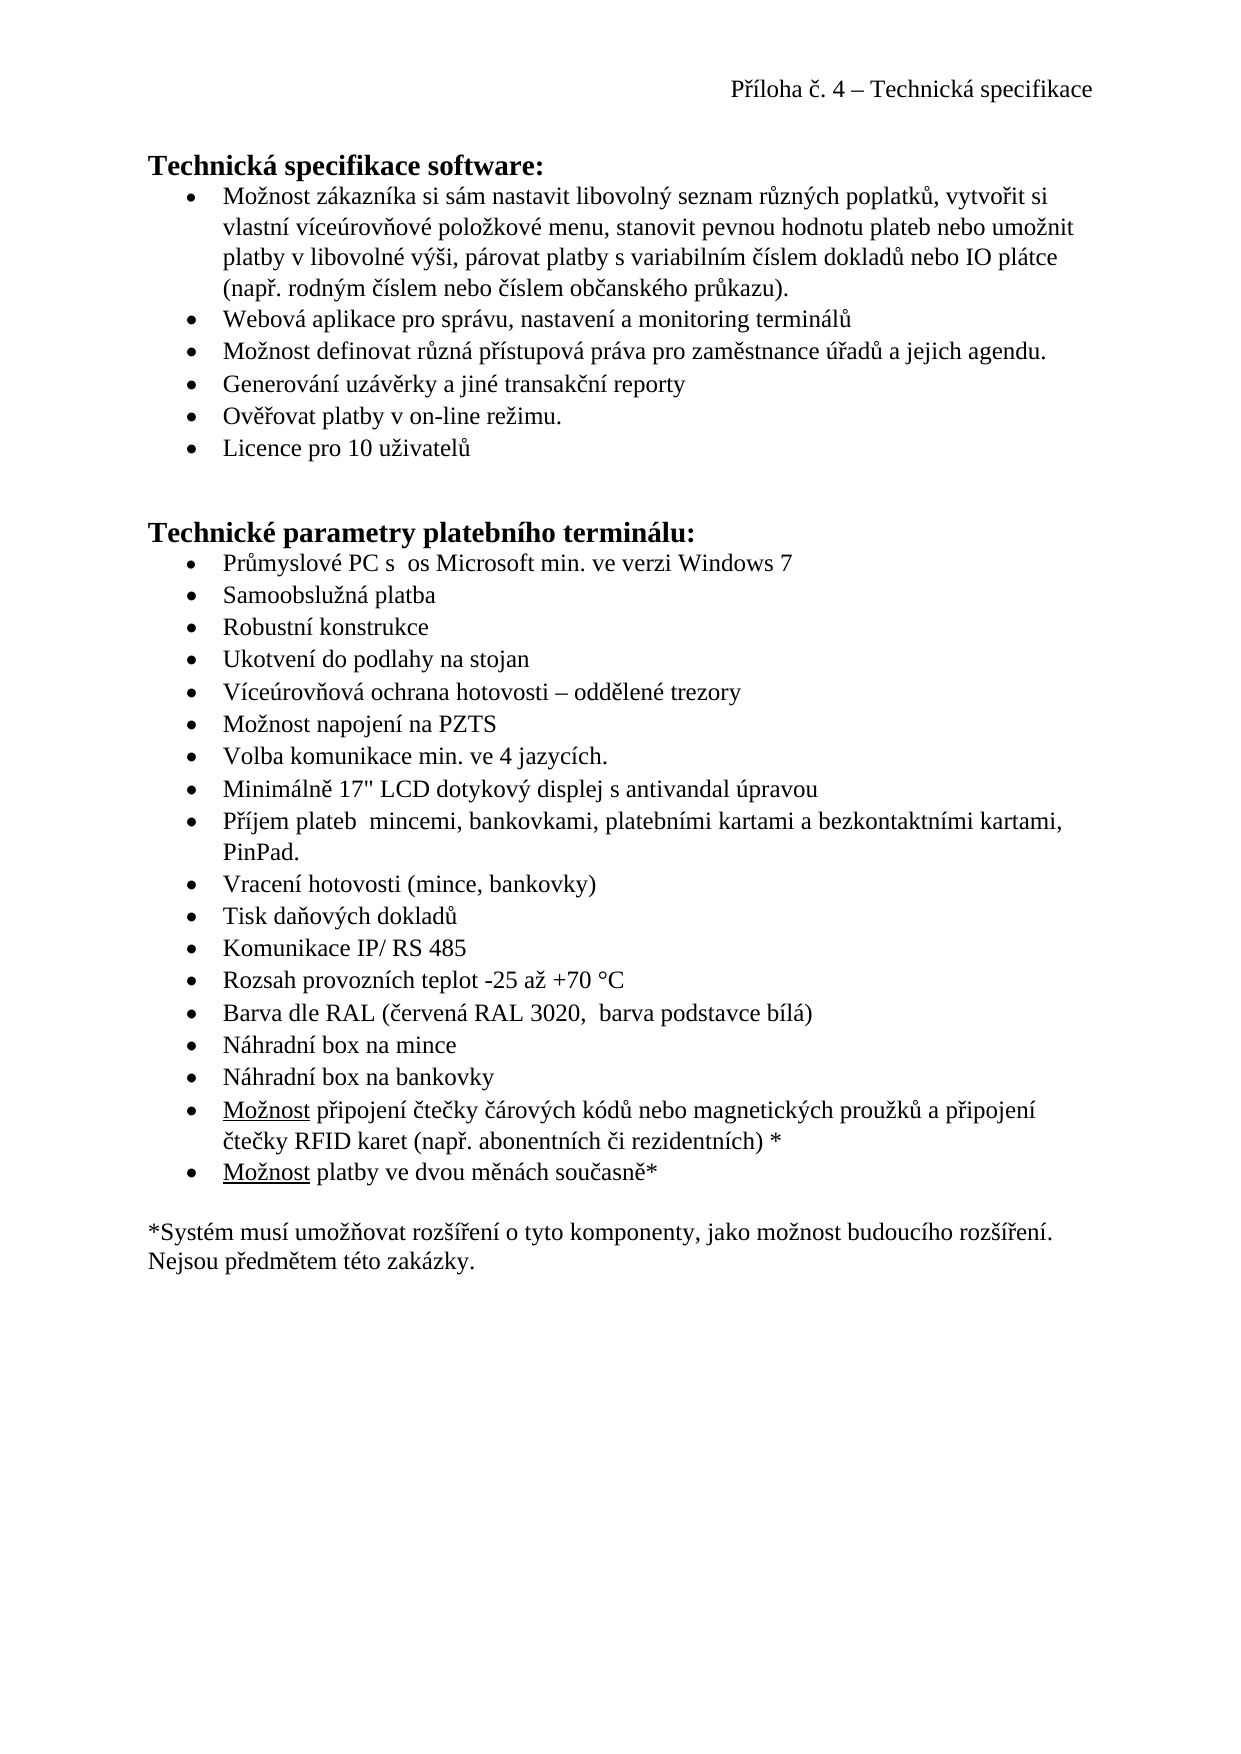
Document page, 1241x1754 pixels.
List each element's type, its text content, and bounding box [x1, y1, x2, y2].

list Možnost platby ve dvou měnách současně* [185, 1156, 1093, 1187]
list Samoobslužná platba [185, 579, 1093, 609]
list Možnost připojení čtečky čárových kódů nebo magnetických proužků a připojení čtečky RFID karet (např. abonentních či rezidentních) * [185, 1094, 1093, 1155]
list *Systém musí umožňovat rozšíření o tyto komponenty, jako možnost budoucího rozšíření. Nejsou předmětem této zakázky. [148, 1217, 1093, 1275]
list Průmyslové PC s os Microsoft min. ve verzi Windows 7 [185, 548, 1093, 577]
list Vracení hotovosti (mince, bankovky) [185, 868, 1093, 898]
list Generování uzávěrky a jiné transakční reporty [185, 368, 1093, 398]
list Robustní konstrukce [185, 611, 1093, 642]
list Komunikace IP/ RS 485 [185, 932, 1093, 963]
list Náhradní box na bankovky [185, 1061, 1093, 1092]
list Ukotvení do podlahy na stojan [185, 644, 1093, 674]
list Možnost napojení na PZTS [185, 708, 1093, 739]
list Možnost zákazníka si sám nastavit libovolný seznam různých poplatků, vytvořit si vlastní víceúrovňové položkové menu, stanovit pevnou hodnotu plateb nebo umožnit platby v libovolné výši, párovat platby s variabilním číslem dokladů nebo IO plátce (např. rodným číslem nebo číslem občanského průkazu). [185, 181, 1093, 301]
list Barva dle RAL (červená RAL 3020, barva podstavce bílá) [185, 997, 1093, 1027]
text Technická specifikace software: [148, 148, 1093, 181]
list Licence pro 10 uživatelů [185, 432, 1093, 463]
list Volba komunikace min. ve 4 jazycích. [185, 741, 1093, 771]
list Možnost definovat různá přístupová práva pro zaměstnance úřadů a jejich agendu. [185, 335, 1093, 366]
list Příjem plateb mincemi, bankovkami, platebními kartami a bezkontaktními kartami, PinPad. [185, 805, 1093, 866]
text Technické parametry platebního terminálu: [148, 515, 1093, 548]
list Víceúrovňová ochrana hotovosti – oddělené trezory [185, 676, 1093, 706]
list Ověřovat platby v on-line režimu. [185, 400, 1093, 431]
list Minimálně 17" LCD dotykový displej s antivandal úpravou [185, 773, 1093, 803]
list Rozsah provozních teplot -25 až +70 °C [185, 964, 1093, 995]
list Webová aplikace pro správu, nastavení a monitoring terminálů [185, 303, 1093, 334]
list Náhradní box na mince [185, 1029, 1093, 1060]
list Tisk daňových dokladů [185, 900, 1093, 931]
